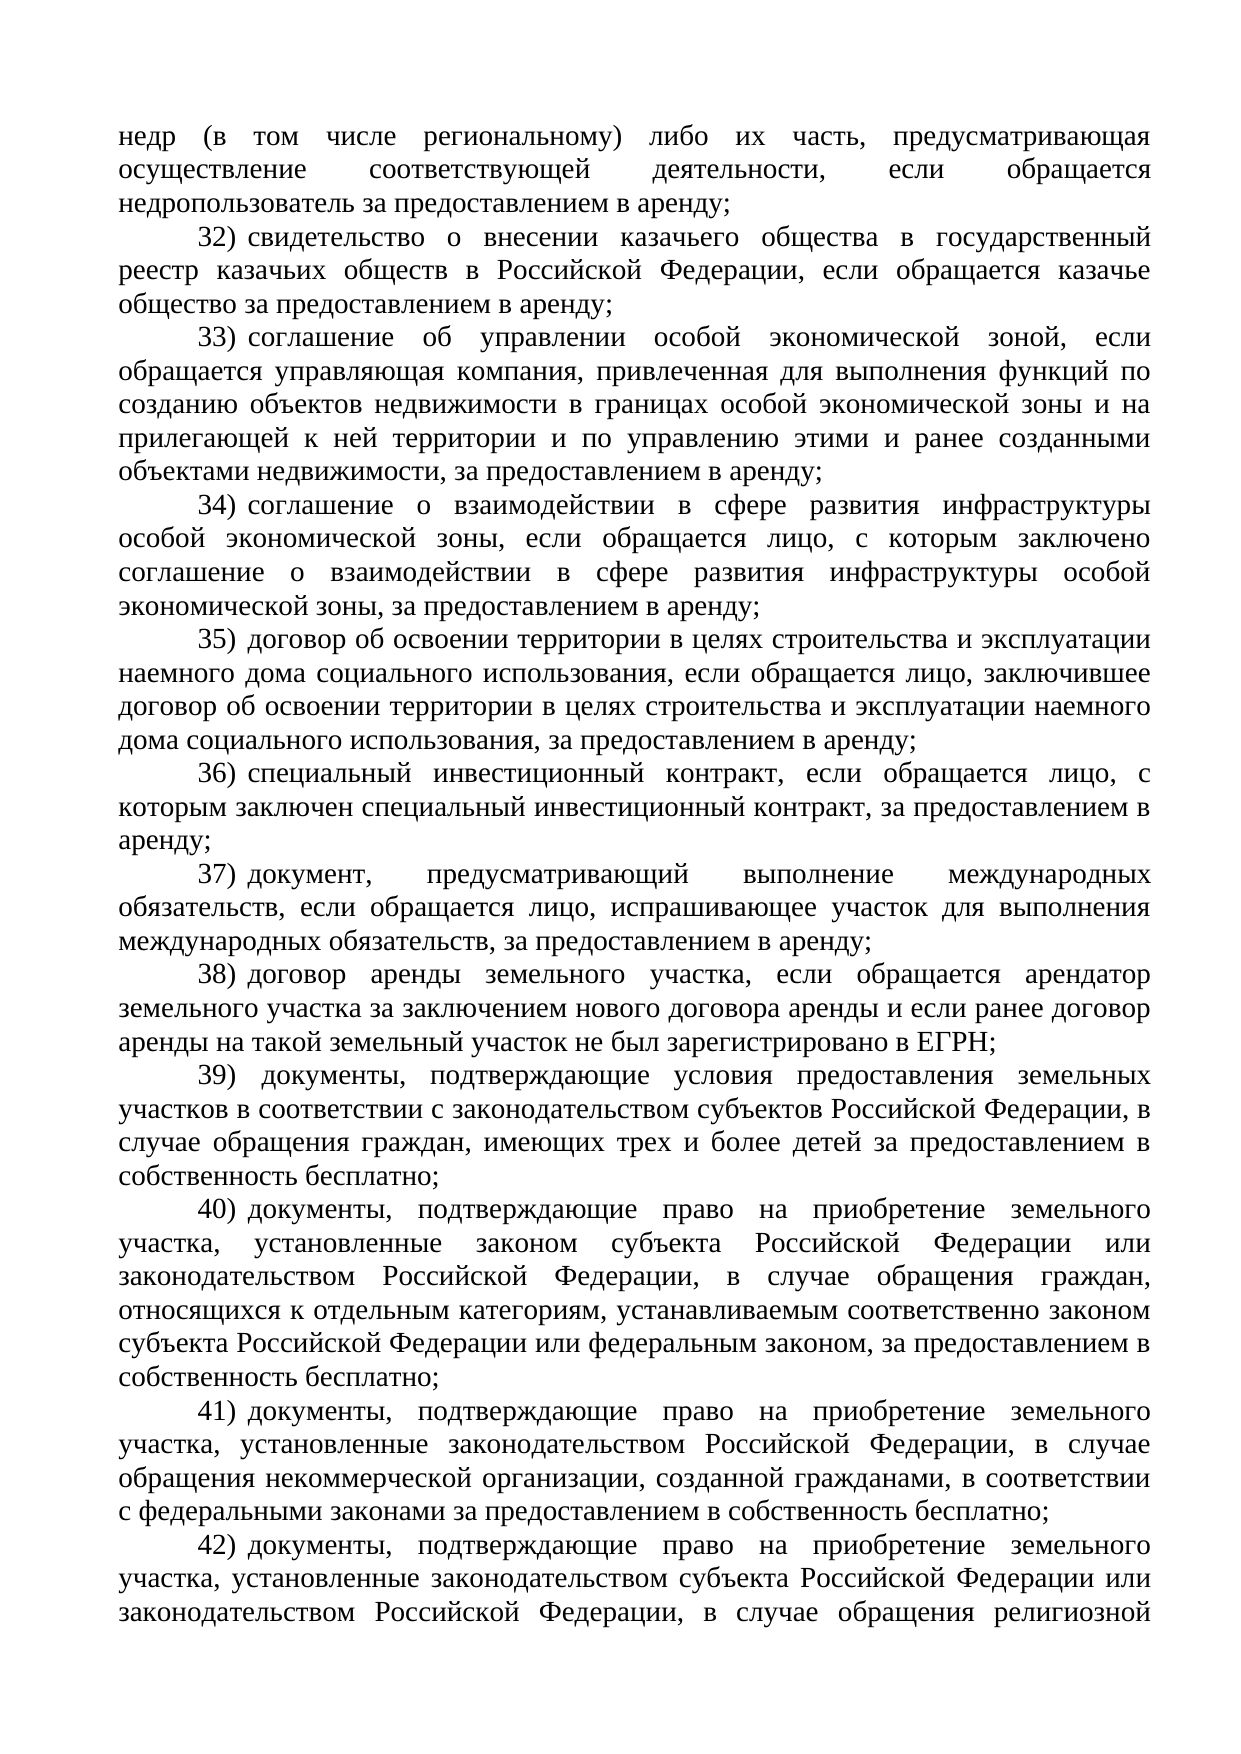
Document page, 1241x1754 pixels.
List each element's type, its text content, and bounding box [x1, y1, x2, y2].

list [118, 118, 1152, 219]
list соглашение о взаимодействии в сфере развития инфраструктуры особой экономической зоны, если обращается лицо, с которым заключено соглашение о взаимодействии в сфере развития инфраструктуры особой экономической зоны, за предоставлением в аренду; [118, 487, 1152, 621]
list документы, подтверждающие право на приобретение земельного участка, установленные законом субъекта Российской Федерации или законодательством Российской Федерации, в случае обращения граждан, относящихся к отдельным категориям, устанавливаемым соответственно законом субъекта Российской Федерации или федеральным законом, за предоставлением в собственность бесплатно; [118, 1191, 1152, 1393]
list договор аренды земельного участка, если обращается арендатор земельного участка за заключением нового договора аренды и если ранее договор аренды на такой земельный участок не был зарегистрировано в ЕГРН; [118, 957, 1152, 1057]
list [118, 1527, 1152, 1627]
list договор об освоении территории в целях строительства и эксплуатации наемного дома социального использования, если обращается лицо, заключившее договор об освоении территории в целях строительства и эксплуатации наемного дома социального использования, за предоставлением в аренду; [118, 621, 1152, 755]
list документы, подтверждающие право на приобретение земельного участка, установленные законодательством Российской Федерации, в случае обращения некоммерческой организации, созданной гражданами, в соответствии с федеральными законами за предоставлением в собственность бесплатно; [118, 1393, 1152, 1527]
list специальный инвестиционный контракт, если обращается лицо, с которым заключен специальный инвестиционный контракт, за предоставлением в аренду; [118, 755, 1152, 856]
list свидетельство о внесении казачьего общества в государственный реестр казачьих обществ в Российской Федерации, если обращается казачье общество за предоставлением в аренду; [118, 219, 1152, 319]
list документ, предусматривающий выполнение международных обязательств, если обращается лицо, испрашивающее участок для выполнения международных обязательств, за предоставлением в аренду; [118, 856, 1152, 957]
list документы, подтверждающие условия предоставления земельных участков в соответствии с законодательством субъектов Российской Федерации, в случае обращения граждан, имеющих трех и более детей за предоставлением в собственность бесплатно; [118, 1057, 1152, 1191]
list соглашение об управлении особой экономической зоной, если обращается управляющая компания, привлеченная для выполнения функций по созданию объектов недвижимости в границах особой экономической зоны и на прилегающей к ней территории и по управлению этими и ранее созданными объектами недвижимости, за предоставлением в аренду; [118, 319, 1152, 487]
